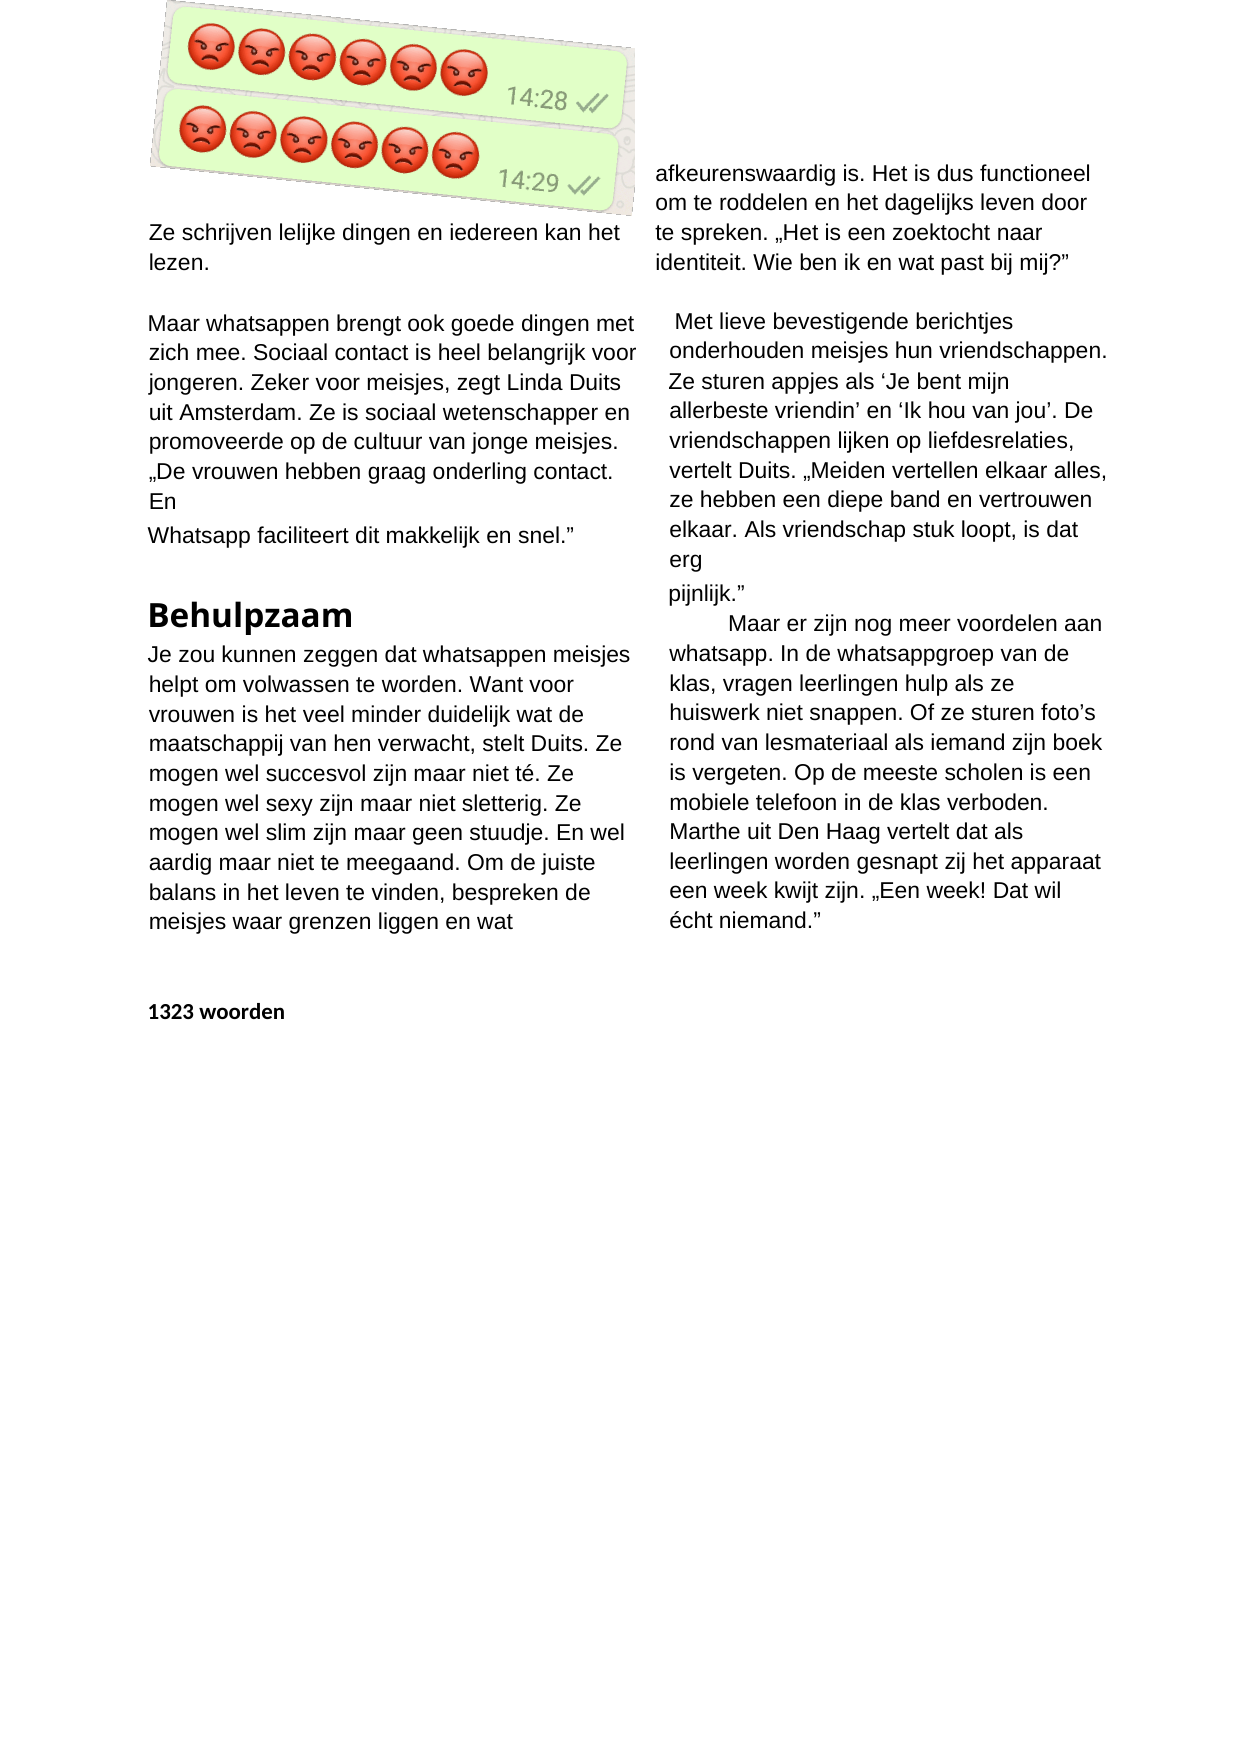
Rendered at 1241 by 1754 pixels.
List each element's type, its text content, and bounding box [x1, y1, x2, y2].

text Maar whatsappen brengt ook goede dingen met zich mee. Sociaal contact is heel belangrijk voor jongeren. Zeker voor meisjes, zegt Linda Duits uit Amsterdam. Ze is sociaal wetenschapper en promoveerde op de cultuur van jonge meisjes. „De vrouwen hebben graag onderling contact. En [147, 309, 646, 514]
picture [149, 0, 635, 216]
subtitle Behulpzaam [147, 592, 648, 638]
text Ze sturen appjes als ‘Je bent mijn allerbeste vriendin’ en ‘Ik hou van jou’. De vriendschappen lijken op liefdesrelaties, vertelt Duits. „Meiden vertellen elkaar alles, ze hebben een diepe band en vertrouwen elkaar. Als vriendschap stuk loopt, is dat erg [668, 368, 1109, 572]
text Met lieve bevestigende berichtjes onderhouden meisjes hun vriendschappen. [668, 308, 1109, 364]
text Maar er zijn nog meer voordelen aan whatsapp. In de whatsappgroep van de klas, vragen leerlingen hulp als ze huiswerk niet snappen. Of ze sturen foto’s rond van lesmateriaal als iemand zijn boek is vergeten. Op de meeste scholen is een mobiele telefoon in de klas verboden. Marthe uit Den Haag vertelt dat als leerlingen worden gesnapt zij het apparaat een week kwijt zijn. „Een week! Dat wil écht niemand.” [668, 610, 1109, 933]
text Whatsapp faciliteert dit makkelijk en snel.” [147, 522, 646, 548]
text Je zou kunnen zeggen dat whatsappen meisjes helpt om volwassen te worden. Want voor vrouwen is het veel minder duidelijk wat de maatschappij van hen verwacht, stelt Duits. Ze mogen wel succesvol zijn maar niet té. Ze mogen wel sexy zijn maar niet sletterig. Ze mogen wel slim zijn maar geen stuudje. En wel aardig maar niet te meegaand. Om de juiste balans in het leven te vinden, bespreken de meisjes waar grenzen liggen en wat afkeurenswaardig is. Het is dus functioneel om te roddelen en het dagelijks leven door te spreken. „Het is een zoektocht naar identiteit. Wie ben ik en wat past bij mij?” [654, 160, 1109, 275]
text Je zou kunnen zeggen dat whatsappen meisjes helpt om volwassen te worden. Want voor vrouwen is het veel minder duidelijk wat de maatschappij van hen verwacht, stelt Duits. Ze mogen wel succesvol zijn maar niet té. Ze mogen wel sexy zijn maar niet sletterig. Ze mogen wel slim zijn maar geen stuudje. En wel aardig maar niet te meegaand. Om de juiste balans in het leven te vinden, bespreken de meisjes waar grenzen liggen en wat afkeurenswaardig is. Het is dus functioneel om te roddelen en het dagelijks leven door te spreken. „Het is een zoektocht naar identiteit. Wie ben ik en wat past bij mij?” [147, 641, 646, 935]
text 1323 woorden [147, 997, 1109, 1025]
text pijnlijk.” [668, 580, 1109, 606]
